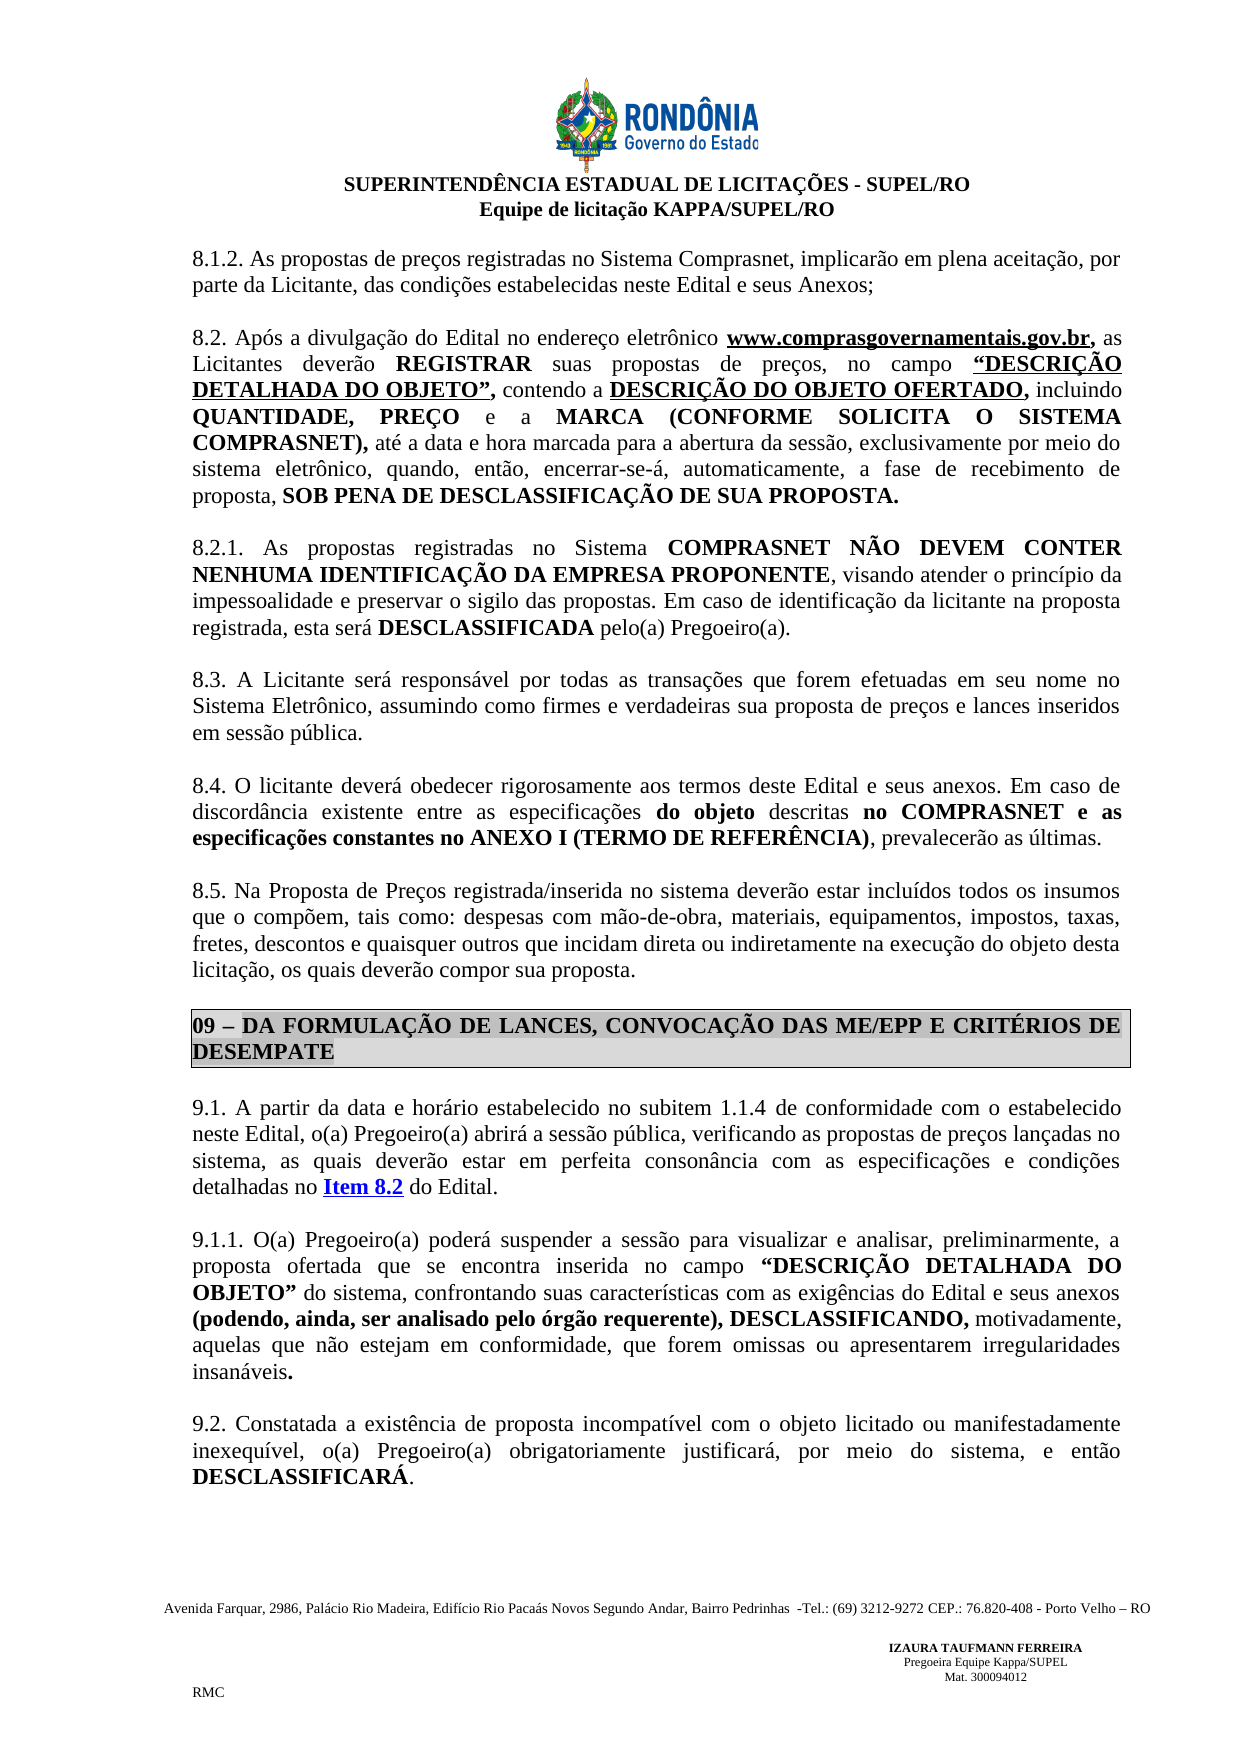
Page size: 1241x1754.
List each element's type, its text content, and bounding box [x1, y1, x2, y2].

text 8.1.2. As propostas de preços registradas no Sistema Comprasnet, implicarão em plena aceitação, por parte da Licitante, das condições estabelecidas neste Edital e seus Anexos; [192, 244, 1122, 297]
text 8.4. O licitante deverá obedecer rigorosamente aos termos deste Edital e seus anexos. Em caso de discordância existente entre as especificações do objeto descritas no COMPRASNET e as especificações constantes no ANEXO I (TERMO DE REFERÊNCIA), prevalecerão as últimas. [192, 772, 1122, 851]
picture [556, 77, 759, 173]
text 8.2. Após a divulgação do Edital no endereço eletrônico www.comprasgovernamentais.gov.br, as Licitantes deverão REGISTRAR suas propostas de preços, no campo “DESCRIÇÃO DETALHADA DO OBJETO”, contendo a DESCRIÇÃO DO OBJETO OFERTADO, incluindo QUANTIDADE, PREÇO e a MARCA (CONFORME SOLICITA O SISTEMA COMPRASNET), até a data e hora marcada para a abertura da sessão, exclusivamente por meio do sistema eletrônico, quando, então, encerrar-se-á, automaticamente, a fase de recebimento de proposta, SOB PENA DE DESCLASSIFICAÇÃO DE SUA PROPOSTA. [192, 324, 1122, 508]
text 9.2. Constatada a existência de proposta incompatível com o objeto licitado ou manifestadamente inexequível, o(a) Pregoeiro(a) obrigatoriamente justificará, por meio do sistema, e então DESCLASSIFICARÁ. [192, 1410, 1122, 1489]
text 09 – DA FORMULAÇÃO DE LANCES, CONVOCAÇÃO DAS ME/EPP E CRITÉRIOS DE DESEMPATE [192, 1010, 1130, 1067]
text 9.1.1. O(a) Pregoeiro(a) poderá suspender a sessão para visualizar e analisar, preliminarmente, a proposta ofertada que se encontra inserida no campo “DESCRIÇÃO DETALHADA DO OBJETO” do sistema, confrontando suas características com as exigências do Edital e seus anexos (podendo, ainda, ser analisado pelo órgão requerente), DESCLASSIFICANDO, motivadamente, aquelas que não estejam em conformidade, que forem omissas ou apresentarem irregularidades insanáveis. [192, 1226, 1122, 1384]
text 8.5. Na Proposta de Preços registrada/inserida no sistema deverão estar incluídos todos os insumos que o compõem, tais como: despesas com mão-de-obra, materiais, equipamentos, impostos, taxas, fretes, descontos e quaisquer outros que incidam direta ou indiretamente na execução do objeto desta licitação, os quais deverão compor sua proposta. [192, 877, 1122, 982]
text 8.3. A Licitante será responsável por todas as transações que forem efetuadas em seu nome no Sistema Eletrônico, assumindo como firmes e verdadeiras sua proposta de preços e lances inseridos em sessão pública. [192, 666, 1122, 745]
text 8.2.1. As propostas registradas no Sistema COMPRASNET NÃO DEVEM CONTER NENHUMA IDENTIFICAÇÃO DA EMPRESA PROPONENTE, visando atender o princípio da impessoalidade e preservar o sigilo das propostas. Em caso de identificação da licitante na proposta registrada, esta será DESCLASSIFICADA pelo(a) Pregoeiro(a). [192, 534, 1122, 640]
text 9.1. A partir da data e horário estabelecido no subitem 1.1.4 de conformidade com o estabelecido neste Edital, o(a) Pregoeiro(a) abrirá a sessão pública, verificando as propostas de preços lançadas no sistema, as quais deverão estar em perfeita consonância com as especificações e condições detalhadas no Item 8.2 do Edital. [192, 1094, 1122, 1199]
